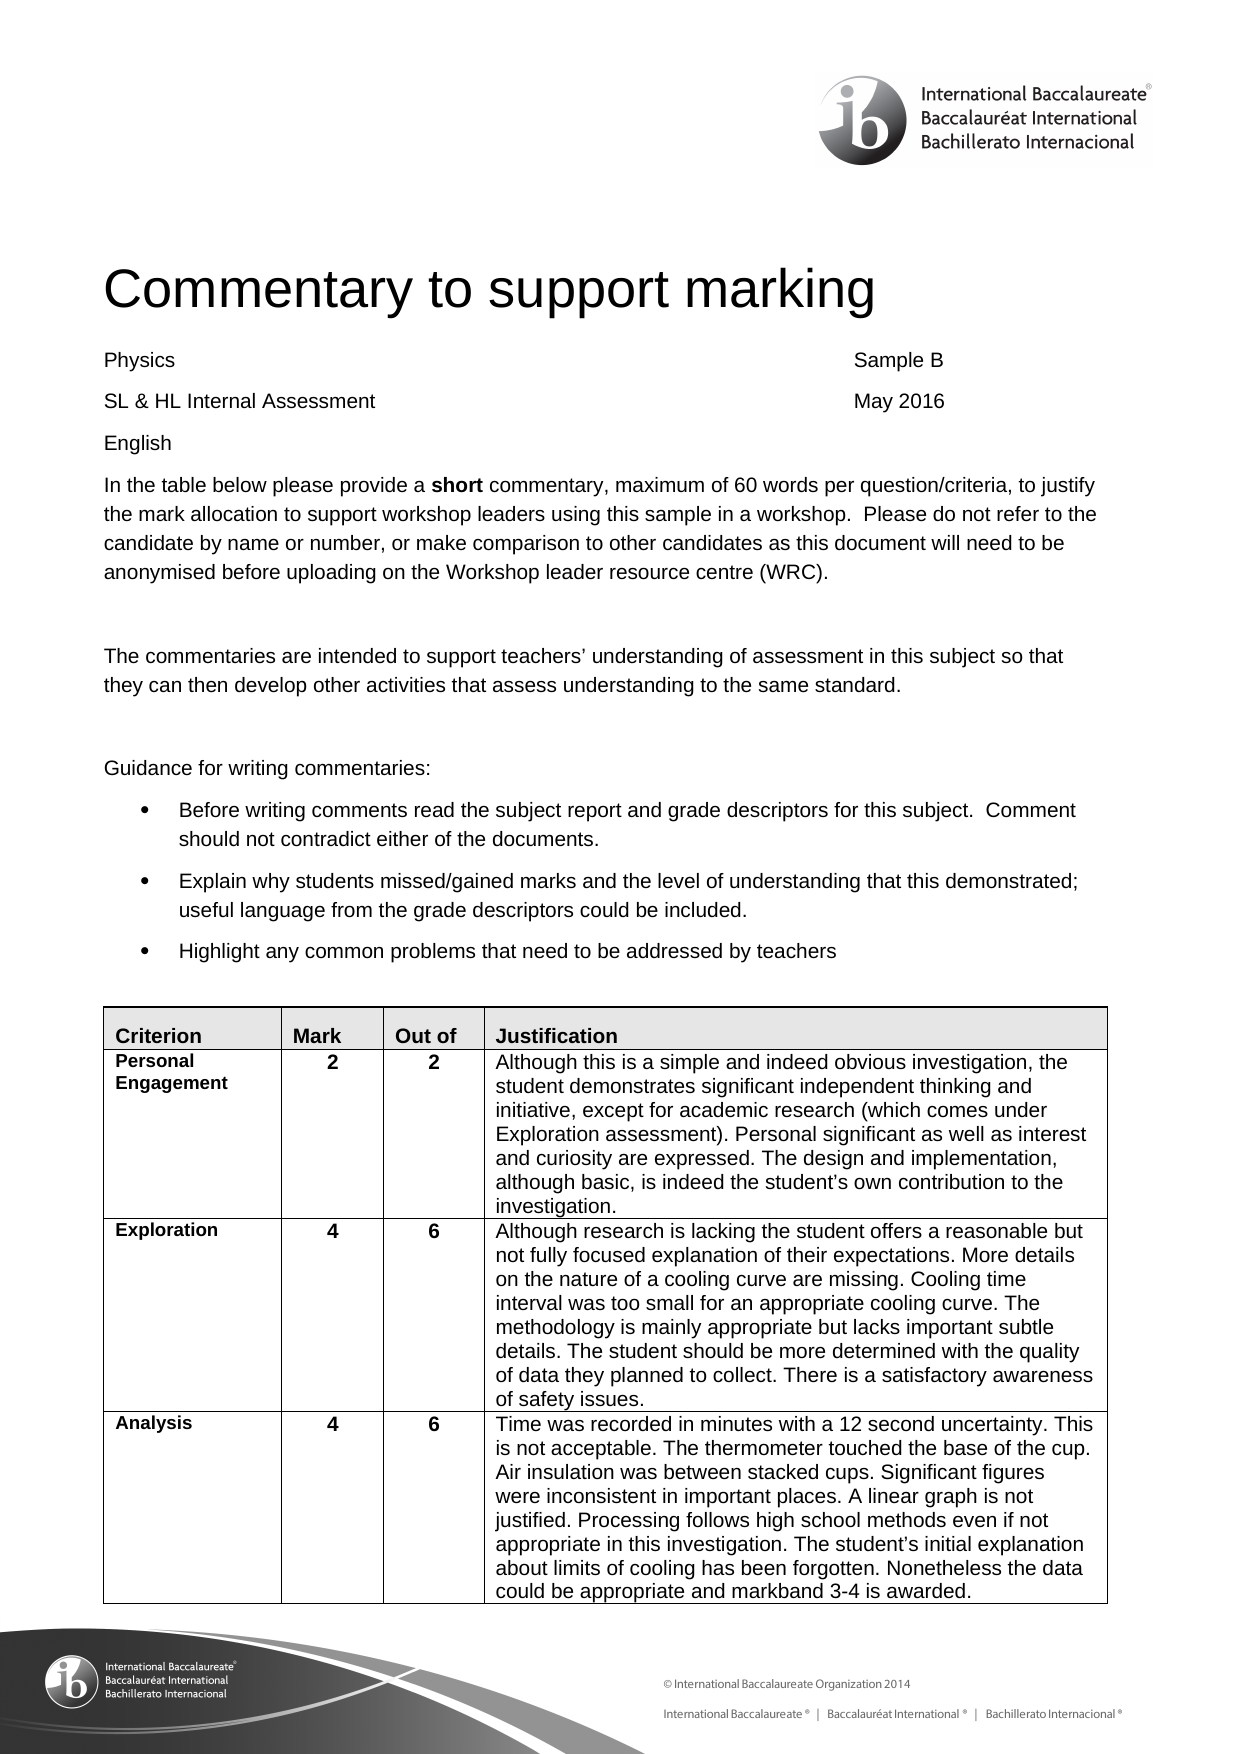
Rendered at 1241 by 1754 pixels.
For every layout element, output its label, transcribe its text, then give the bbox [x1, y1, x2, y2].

table_header Out of [384, 1008, 484, 1049]
table_cell 4 [282, 1412, 383, 1603]
table_cell 6 [384, 1219, 484, 1411]
text The commentaries are intended to support teachers’ understanding of assessment in this subject so that they can then develop other activities that assess understanding to the same standard. [103, 640, 1107, 698]
table_cell Time was recorded in minutes with a 12 second uncertainty. This is not acceptable. The thermometer touched the base of the cup. Air insulation was between stacked cups. Significant figures were inconsistent in important places. A linear graph is not justified. Processing follows high school methods even if not appropriate in this investigation. The student’s initial explanation about limits of cooling has been forgotten. Nonetheless the data could be appropriate and markband 3-4 is awarded. [485, 1412, 1107, 1603]
table_cell 2 [384, 1050, 484, 1218]
picture [814, 73, 1154, 168]
table_cell Exploration [104, 1219, 281, 1411]
list Explain why students missed/gained marks and the level of understanding that this demonstrated; useful language from the grade descriptors could be included. [141, 865, 1107, 923]
table_cell 6 [384, 1412, 484, 1603]
list Before writing comments read the subject report and grade descriptors for this subject. Comment should not contradict either of the documents. [141, 794, 1107, 852]
table_cell Analysis [104, 1412, 281, 1603]
text SL & HL Internal Assessment May 2016 [103, 386, 1107, 415]
table_cell 4 [282, 1219, 383, 1411]
table_header Justification [485, 1008, 1107, 1049]
text English [103, 427, 1107, 456]
table_cell Although research is lacking the student offers a reasonable but not fully focused explanation of their expectations. More details on the nature of a cooling curve are missing. Cooling time interval was too small for an appropriate cooling curve. The methodology is mainly appropriate but lacks important subtle details. The student should be more determined with the quality of data they planned to collect. There is a satisfactory awareness of safety issues. [485, 1219, 1107, 1411]
text Physics Sample B [103, 344, 1107, 373]
text Guidance for writing commentaries: [103, 752, 1107, 781]
table_cell 2 [282, 1050, 383, 1218]
table_header Criterion [104, 1008, 281, 1049]
subtitle Commentary to support marking [103, 257, 1107, 319]
table_header Mark [282, 1008, 383, 1049]
text In the table below please provide a short commentary, maximum of 60 words per question/criteria, to justify the mark allocation to support workshop leaders using this sample in a workshop. Please do not refer to the candidate by name or number, or make comparison to other candidates as this document will need to be anonymised before uploading on the Workshop leader resource centre (WRC). [103, 469, 1107, 586]
table_cell Personal Engagement [104, 1050, 281, 1218]
table_cell Although this is a simple and indeed obvious investigation, the student demonstrates significant independent thinking and initiative, except for academic research (which comes under Exploration assessment). Personal significant as well as interest and curiosity are expressed. The design and implementation, although basic, is indeed the student’s own contribution to the investigation. [485, 1050, 1107, 1218]
list Highlight any common problems that need to be addressed by teachers [141, 936, 1107, 965]
picture [0, 1615, 1241, 1754]
